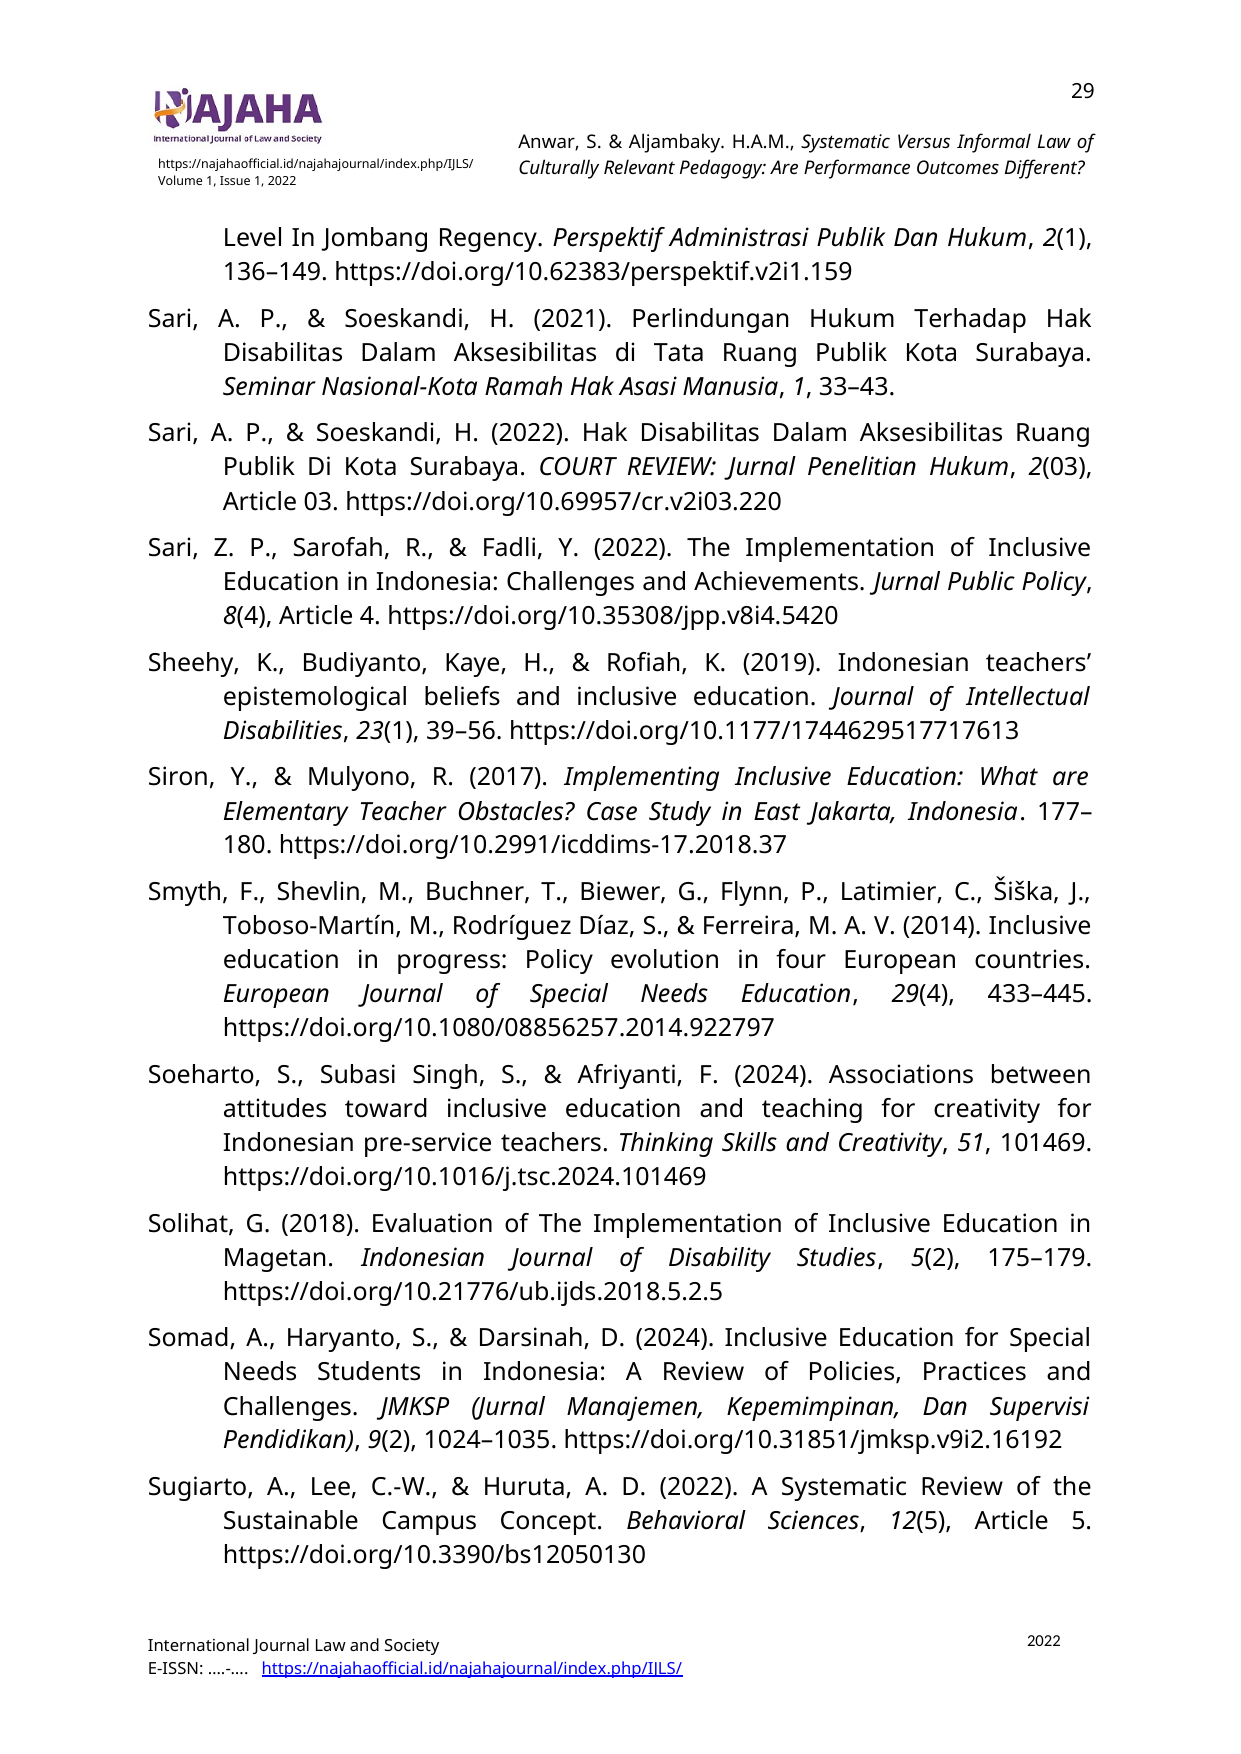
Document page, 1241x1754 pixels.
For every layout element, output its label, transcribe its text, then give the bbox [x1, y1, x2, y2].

text Sheehy, K., Budiyanto, Kaye, H., & Rofiah, K. (2019). Indonesian teachers’ epistemological beliefs and inclusive education. Journal of Intellectual Disabilities, 23(1), 39–56. https://doi.org/10.1177/1744629517717613 [148, 644, 1092, 747]
text Sari, Z. P., Sarofah, R., & Fadli, Y. (2022). The Implementation of Inclusive Education in Indonesia: Challenges and Achievements. Jurnal Public Policy, 8(4), Article 4. https://doi.org/10.35308/jpp.v8i4.5420 [148, 530, 1092, 632]
picture [147, 75, 327, 158]
text Somad, A., Haryanto, S., & Darsinah, D. (2024). Inclusive Education for Special Needs Students in Indonesia: A Review of Policies, Practices and Challenges. JMKSP (Jurnal Manajemen, Kepemimpinan, Dan Supervisi Pendidikan), 9(2), 1024–1035. https://doi.org/10.31851/jmksp.v9i2.16192 [148, 1320, 1092, 1456]
text Solihat, G. (2018). Evaluation of The Implementation of Inclusive Education in Magetan. Indonesian Journal of Disability Studies, 5(2), 175–179. https://doi.org/10.21776/ub.ijds.2018.5.2.5 [148, 1205, 1092, 1307]
text Smyth, F., Shevlin, M., Buchner, T., Biewer, G., Flynn, P., Latimier, C., Šiška, J., Toboso-Martín, M., Rodríguez Díaz, S., & Ferreira, M. A. V. (2014). Inclusive education in progress: Policy evolution in four European countries. European Journal of Special Needs Education, 29(4), 433–445. https://doi.org/10.1080/08856257.2014.922797 [148, 874, 1092, 1044]
text Sari, A. P., & Soeskandi, H. (2021). Perlindungan Hukum Terhadap Hak Disabilitas Dalam Aksesibilitas di Tata Ruang Publik Kota Surabaya. Seminar Nasional-Kota Ramah Hak Asasi Manusia, 1, 33–43. [148, 300, 1092, 402]
text Sari, A. P., & Soeskandi, H. (2022). Hak Disabilitas Dalam Aksesibilitas Ruang Publik Di Kota Surabaya. COURT REVIEW: Jurnal Penelitian Hukum, 2(03), Article 03. https://doi.org/10.69957/cr.v2i03.220 [148, 415, 1092, 517]
text Sugiarto, A., Lee, C.-W., & Huruta, A. D. (2022). A Systematic Review of the Sustainable Campus Concept. Behavioral Sciences, 12(5), Article 5. https://doi.org/10.3390/bs12050130 [148, 1469, 1092, 1571]
text Siron, Y., & Mulyono, R. (2017). Implementing Inclusive Education: What are Elementary Teacher Obstacles? Case Study in East Jakarta, Indonesia. 177–180. https://doi.org/10.2991/icddims-17.2018.37 [148, 759, 1092, 861]
text Soeharto, S., Subasi Singh, S., & Afriyanti, F. (2024). Associations between attitudes toward inclusive education and teaching for creativity for Indonesian pre-service teachers. Thinking Skills and Creativity, 51, 101469. https://doi.org/10.1016/j.tsc.2024.101469 [148, 1057, 1092, 1193]
